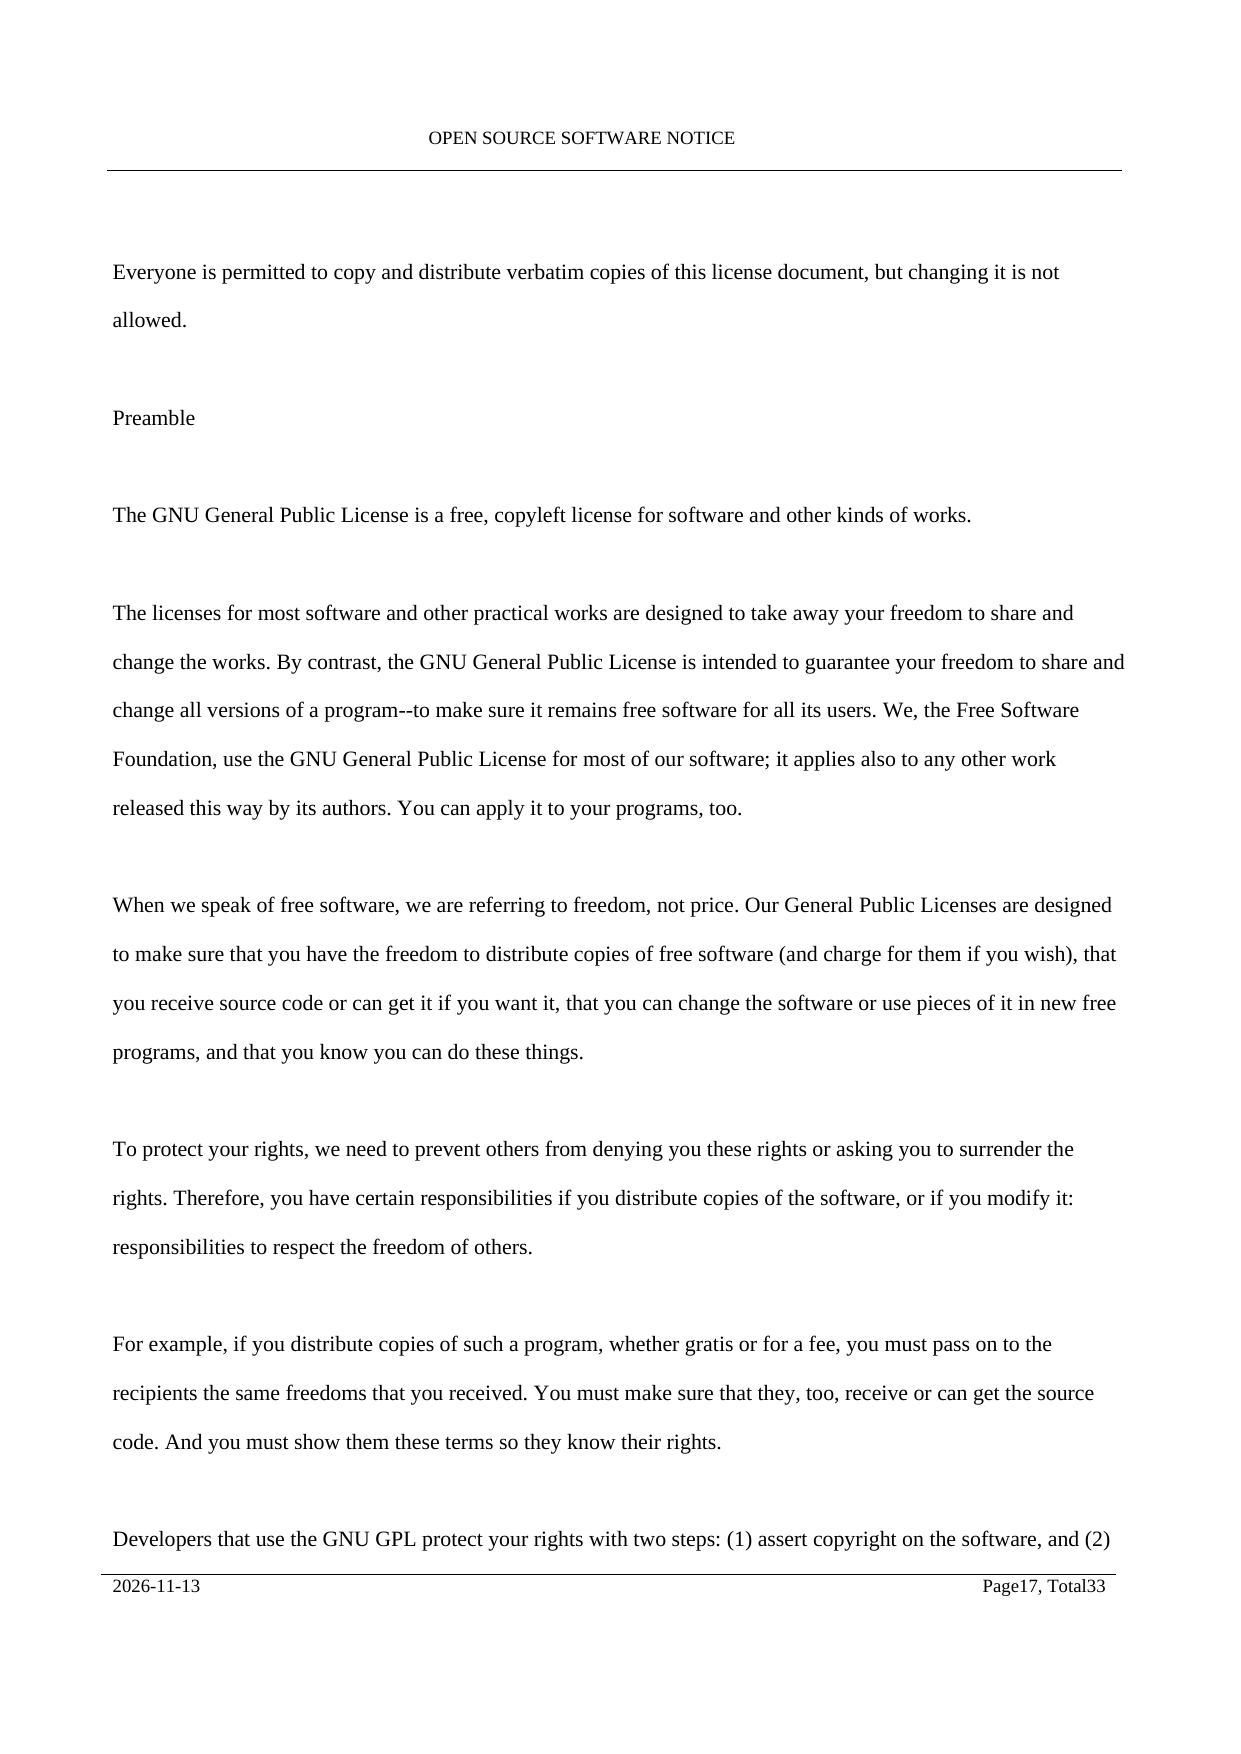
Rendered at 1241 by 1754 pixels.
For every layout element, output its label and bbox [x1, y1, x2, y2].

text [112, 206, 1128, 1555]
